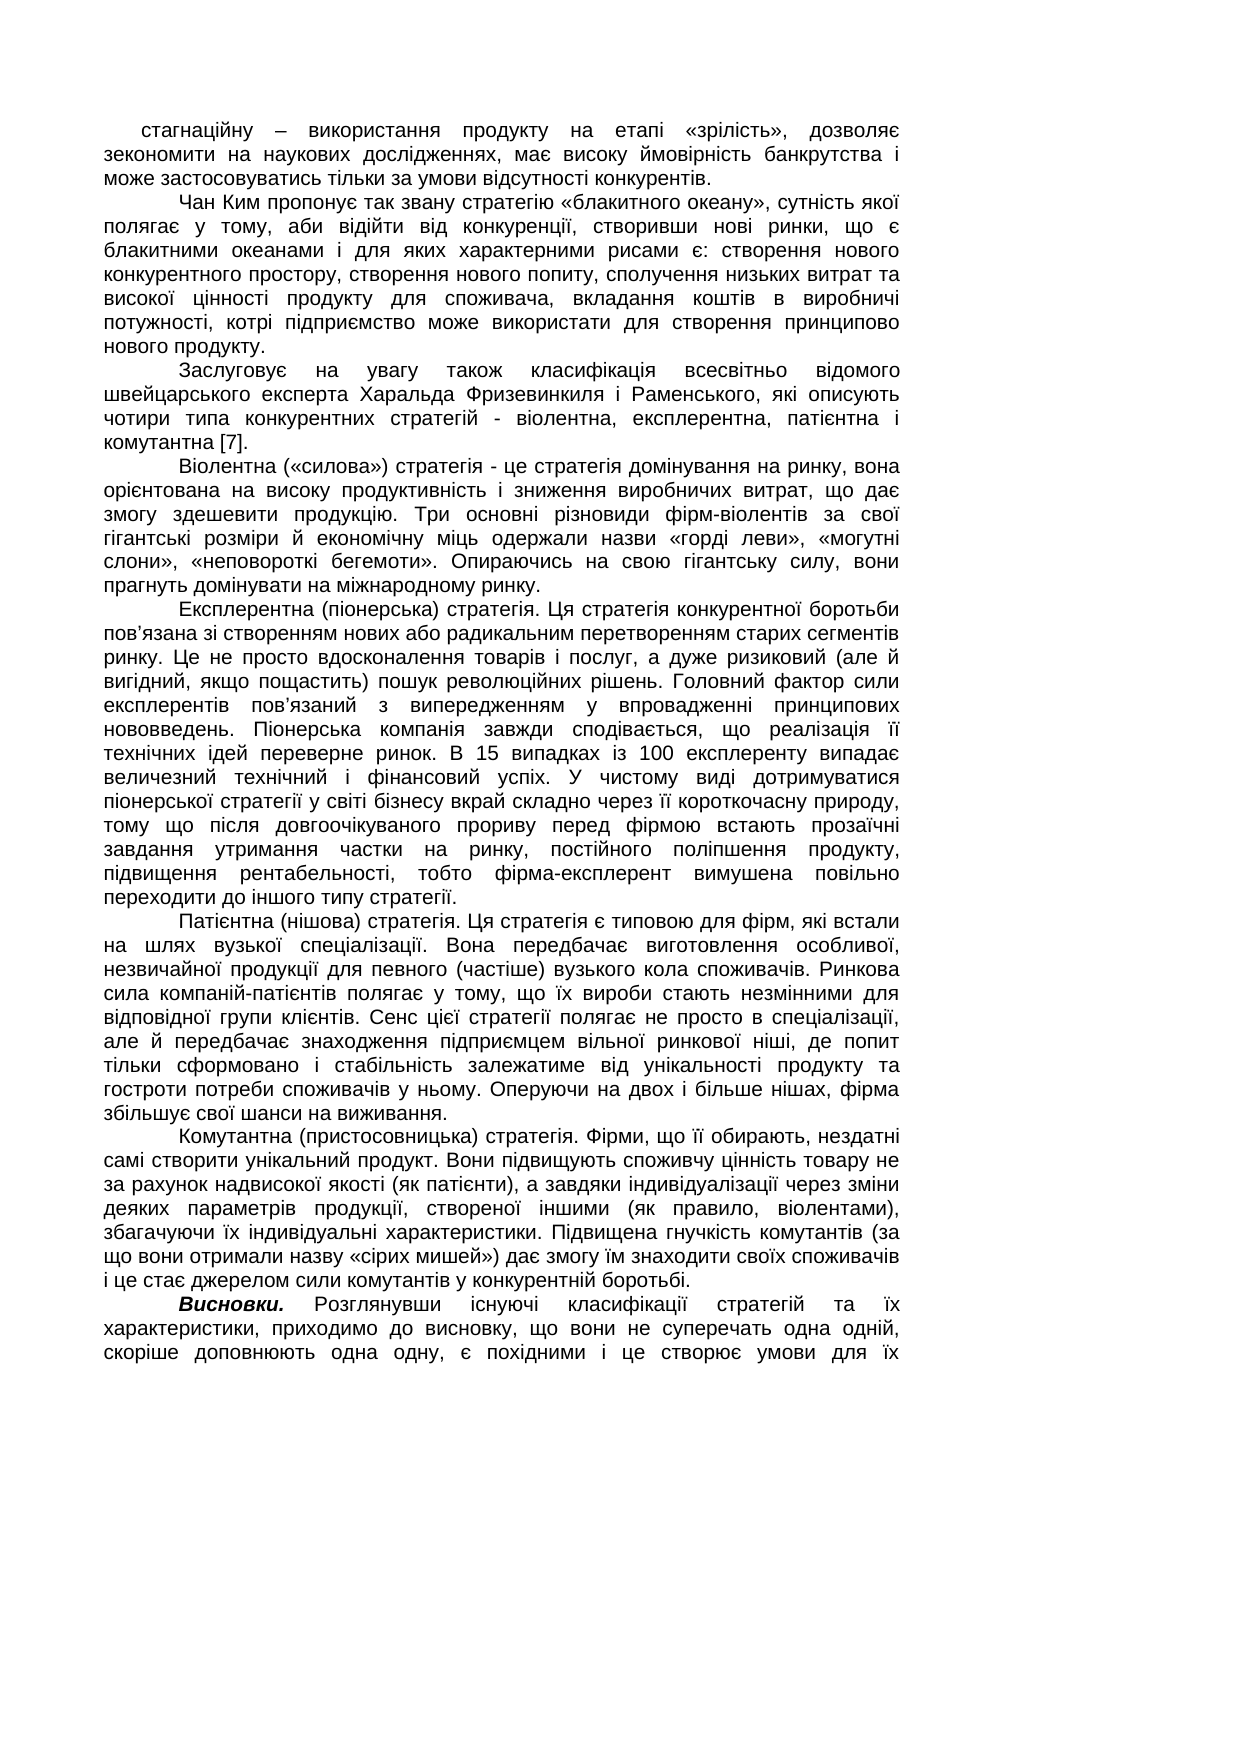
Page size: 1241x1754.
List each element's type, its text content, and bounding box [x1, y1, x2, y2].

text Експлерентна (піонерська) стратегія. Ця стратегія конкурентної боротьби пов’язана зі створенням нових або радикальним перетворенням старих сегментів ринку. Це не просто вдосконалення товарів і послуг, а дуже ризиковий (але й вигідний, якщо пощастить) пошук революційних рішень. Головний фактор сили експлерентів пов’язаний з випередженням у впровадженні принципових нововведень. Піонерська компанія завжди сподівається, що реалізація її технічних ідей переверне ринок. В 15 випадках із 100 експлеренту випадає величезний технічний і фінансовий успіх. У чистому виді дотримуватися піонерської стратегії у світі бізнесу вкрай складно через її короткочасну природу, тому що після довгоочікуваного прориву перед фірмою встають прозаїчні завдання утримання частки на ринку, постійного поліпшення продукту, підвищення рентабельності, тобто фірма-експлерент вимушена повільно переходити до іншого типу стратегії. [103, 597, 901, 909]
text Патієнтна (нішова) стратегія. Ця стратегія є типовою для фірм, які встали на шлях вузької спеціалізації. Вона передбачає виготовлення особливої, незвичайної продукції для певного (частіше) вузького кола споживачів. Ринкова сила компаній-патієнтів полягає у тому, що їх вироби стають незмінними для відповідної групи клієнтів. Сенс цієї стратегії полягає не просто в спеціалізації, але й передбачає знаходження підприємцем вільної ринкової ніші, де попит тільки сформовано і стабільність залежатиме від унікальності продукту та гостроти потреби споживачів у ньому. Оперуючи на двох і більше нішах, фірма збільшує свої шанси на виживання. [103, 909, 901, 1124]
text Чан Ким пропонує так звану стратегію «блакитного океану», сутність якої полягає у тому, аби відійти від конкуренції, створивши нові ринки, що є блакитними океанами і для яких характерними рисами є: створення нового конкурентного простору, створення нового попиту, сполучення низьких витрат та високої цінності продукту для споживача, вкладання коштів в виробничі потужності, котрі підприємство може використати для створення принципово нового продукту. [103, 190, 901, 358]
text Заслуговує на увагу також класифікація всесвітньо відомого швейцарського експерта Харальда Фризевинкиля і Раменського, які описують чотири типа конкурентних стратегій - віолентна, експлерентна, патієнтна і комутантна [7]. [103, 358, 901, 453]
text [103, 1292, 901, 1364]
text Віолентна («силова») стратегія - це стратегія домінування на ринку, вона орієнтована на високу продуктивність і зниження виробничих витрат, що дає змогу здешевити продукцію. Три основні різновиди фірм-віолентів за свої гігантські розміри й економічну міць одержали назви «горді леви», «могутні слони», «неповороткі бегемоти». Опираючись на свою гігантську силу, вони прагнуть домінувати на міжнародному ринку. [103, 453, 901, 597]
text стагнаційну – використання продукту на етапі «зрілість», дозволяє зекономити на наукових дослідженнях, має високу ймовірність банкрутства і може застосовуватись тільки за умови відсутності конкурентів. [103, 118, 901, 190]
text Комутантна (пристосовницька) стратегія. Фірми, що її обирають, нездатні самі створити унікальний продукт. Вони підвищують споживчу цінність товару не за рахунок надвисокої якості (як патієнти), а завдяки індивідуалізації через зміни деяких параметрів продукції, створеної іншими (як правило, віолентами), збагачуючи їх індивідуальні характеристики. Підвищена гнучкість комутантів (за що вони отримали назву «сірих мишей») дає змогу їм знаходити своїх споживачів і це стає джерелом сили комутантів у конкурентній боротьбі. [103, 1124, 901, 1292]
